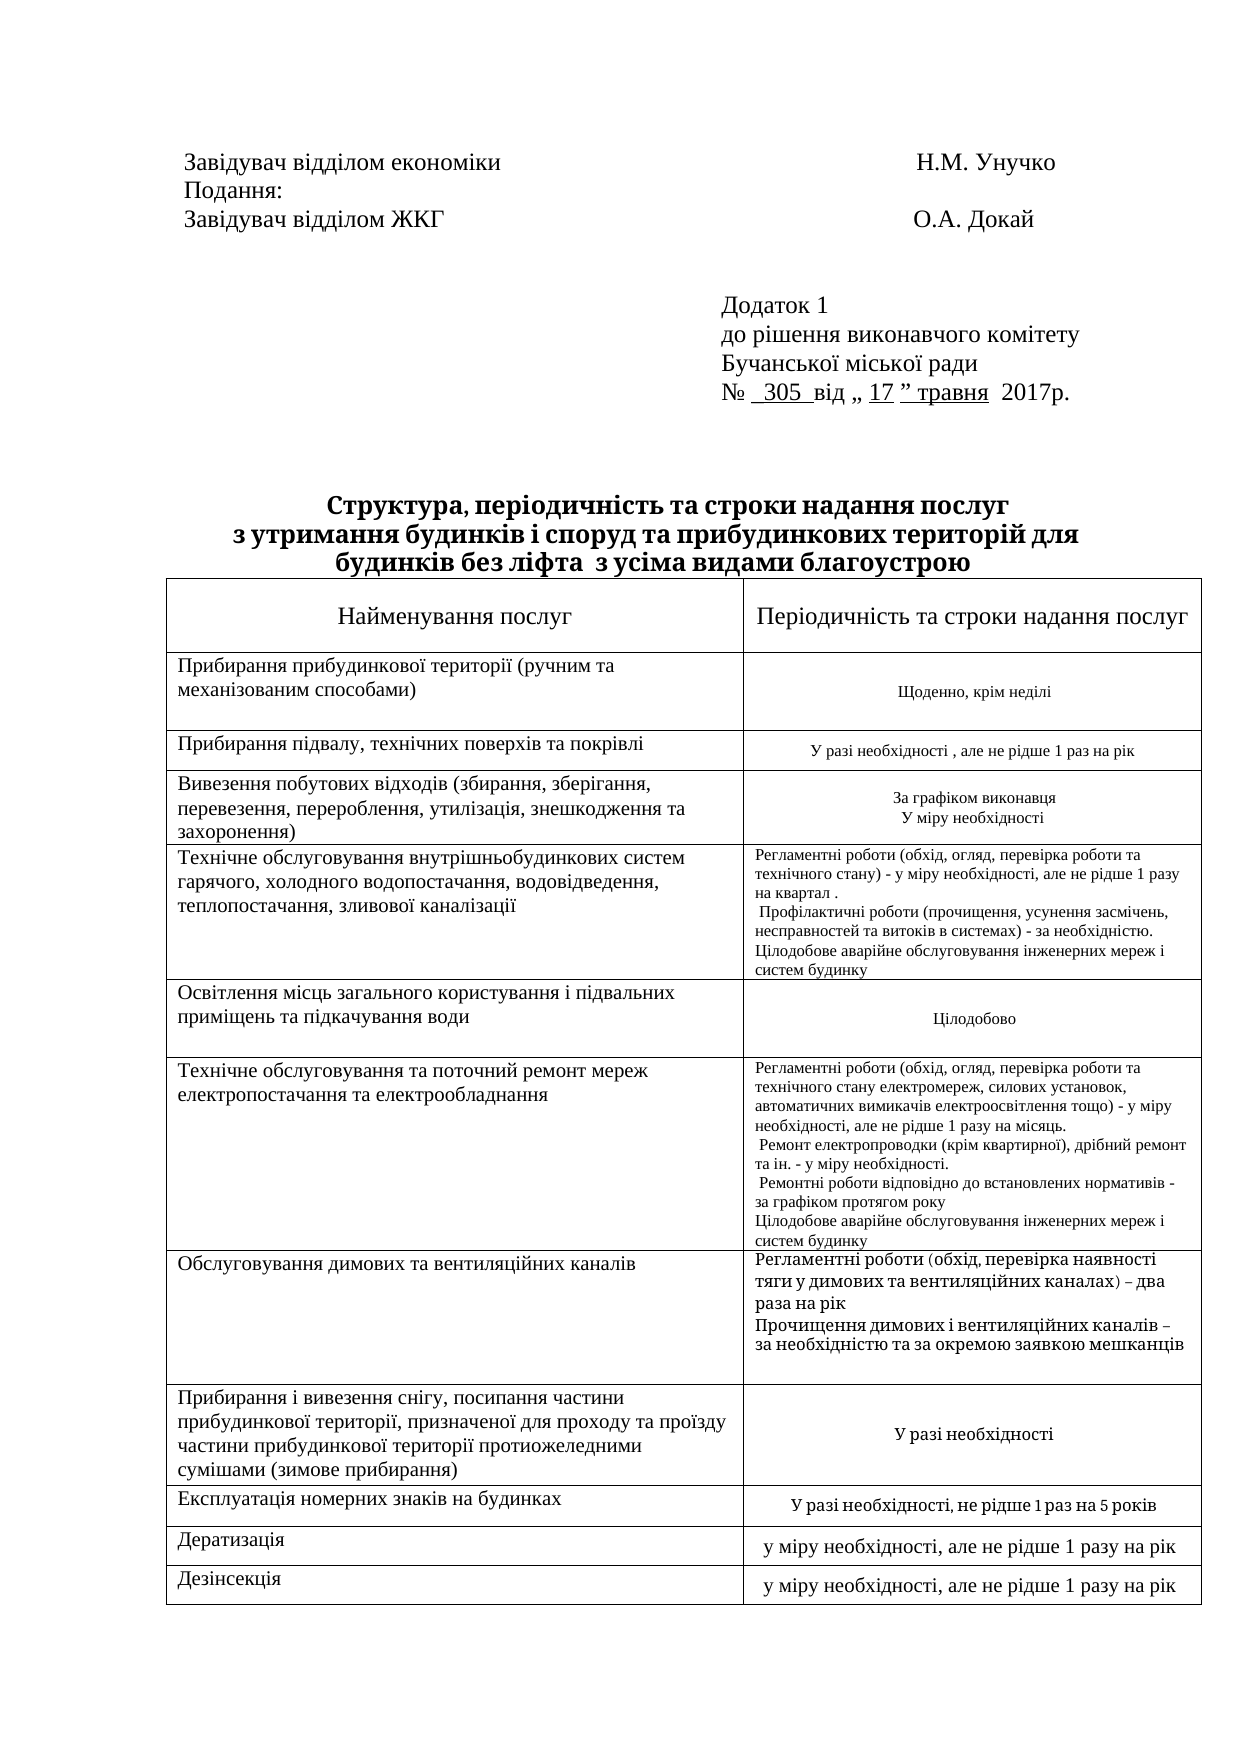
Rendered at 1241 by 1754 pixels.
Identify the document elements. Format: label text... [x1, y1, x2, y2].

text з утримання будинків і споруд та прибудинкових територій для будинків без ліфта з усіма видами благоустрою [183, 521, 1123, 578]
table_cell Дезінсекція [167, 1566, 743, 1604]
table_header Періодичність та строки надання послуг [744, 579, 1201, 652]
table_cell у міру необхідності, але не рідше 1 разу на рік [744, 1527, 1201, 1565]
table_cell Експлуатація номерних знаків на будинках [167, 1486, 743, 1526]
table_cell Щоденно, крім неділі [744, 653, 1201, 730]
text Завідувач відділом економіки Н.М. Унучко [177, 147, 1152, 176]
table_cell у міру необхідності, але не рідше 1 разу на рік [744, 1566, 1201, 1604]
table_header Найменування послуг [167, 579, 743, 652]
text № _305 від „ 17 ” травня 2017р. [224, 377, 1105, 406]
text Подання: [183, 176, 1152, 204]
table_cell Регламентні роботи (обхід, перевірка наявності тяги у димових та вентиляційних каналах) – два раза на рік Прочищення димових і вентиляційних каналів – за необхідністю та за окремою заявкою мешканців [744, 1251, 1201, 1384]
text Структура, періодичність та строки надання послуг [183, 492, 1152, 521]
table_cell Регламентні роботи (обхід, огляд, перевірка роботи та технічного стану електромереж, силових установок, автоматичних вимикачів електроосвітлення тощо) - у міру необхідності, але не рідше 1 разу на місяць. Ремонт електропроводки (крім квартирної), дрібний ремонт та ін. - у міру необхідності. Ремонтні роботи відповідно до встановлених нормативів - за графіком протягом року Цілодобове аварійне обслуговування інженерних мереж і систем будинку [744, 1058, 1201, 1249]
table_cell Регламентні роботи (обхід, огляд, перевірка роботи та технічного стану) - у міру необхідності, але не рідше 1 разу на квартал . Профілактичні роботи (прочищення, усунення засмічень, несправностей та витоків в системах) - за необхідністю. Цілодобове аварійне обслуговування інженерних мереж і систем будинку [744, 845, 1201, 979]
table_cell Дератизація [167, 1527, 743, 1565]
text до рішення виконавчого комітету [224, 319, 1105, 348]
table_cell Прибирання прибудинкової території (ручним та механізованим способами) [167, 653, 743, 730]
table_cell Прибирання і вивезення снігу, посипання частини прибудинкової території, призначеної для проходу та проїзду частини прибудинкової території протиожеледними сумішами (зимове прибирання) [167, 1385, 743, 1485]
table_cell Прибирання підвалу, технічних поверхів та покрівлі [167, 731, 743, 770]
text Завідувач відділом ЖКГ О.А. Докай [183, 204, 1152, 233]
table_cell Технічне обслуговування та поточний ремонт мереж електропостачання та електрообладнання [167, 1058, 743, 1249]
table_cell Обслуговування димових та вентиляційних каналів [167, 1251, 743, 1384]
table_cell Вивезення побутових відходів (збирання, зберігання, перевезення, перероблення, утилізація, знешкодження та захоронення) [167, 771, 743, 843]
table_cell Цілодобово [744, 980, 1201, 1057]
table_cell За графіком виконавця У міру необхідності [744, 771, 1201, 843]
table_cell У разі необхідності , але не рідше 1 раз на рік [744, 731, 1201, 770]
text Додаток 1 [224, 291, 1105, 319]
text Бучанської міської ради [224, 348, 1105, 377]
table_cell У разі необхідності [744, 1385, 1201, 1485]
table_cell Освітлення місць загального користування і підвальних приміщень та підкачування води [167, 980, 743, 1057]
table_cell Технічне обслуговування внутрішньобудинкових систем гарячого, холодного водопостачання, водовідведення, теплопостачання, зливової каналізації [167, 845, 743, 979]
table_cell У разі необхідності, не рідше 1 раз на 5 років [744, 1486, 1201, 1526]
